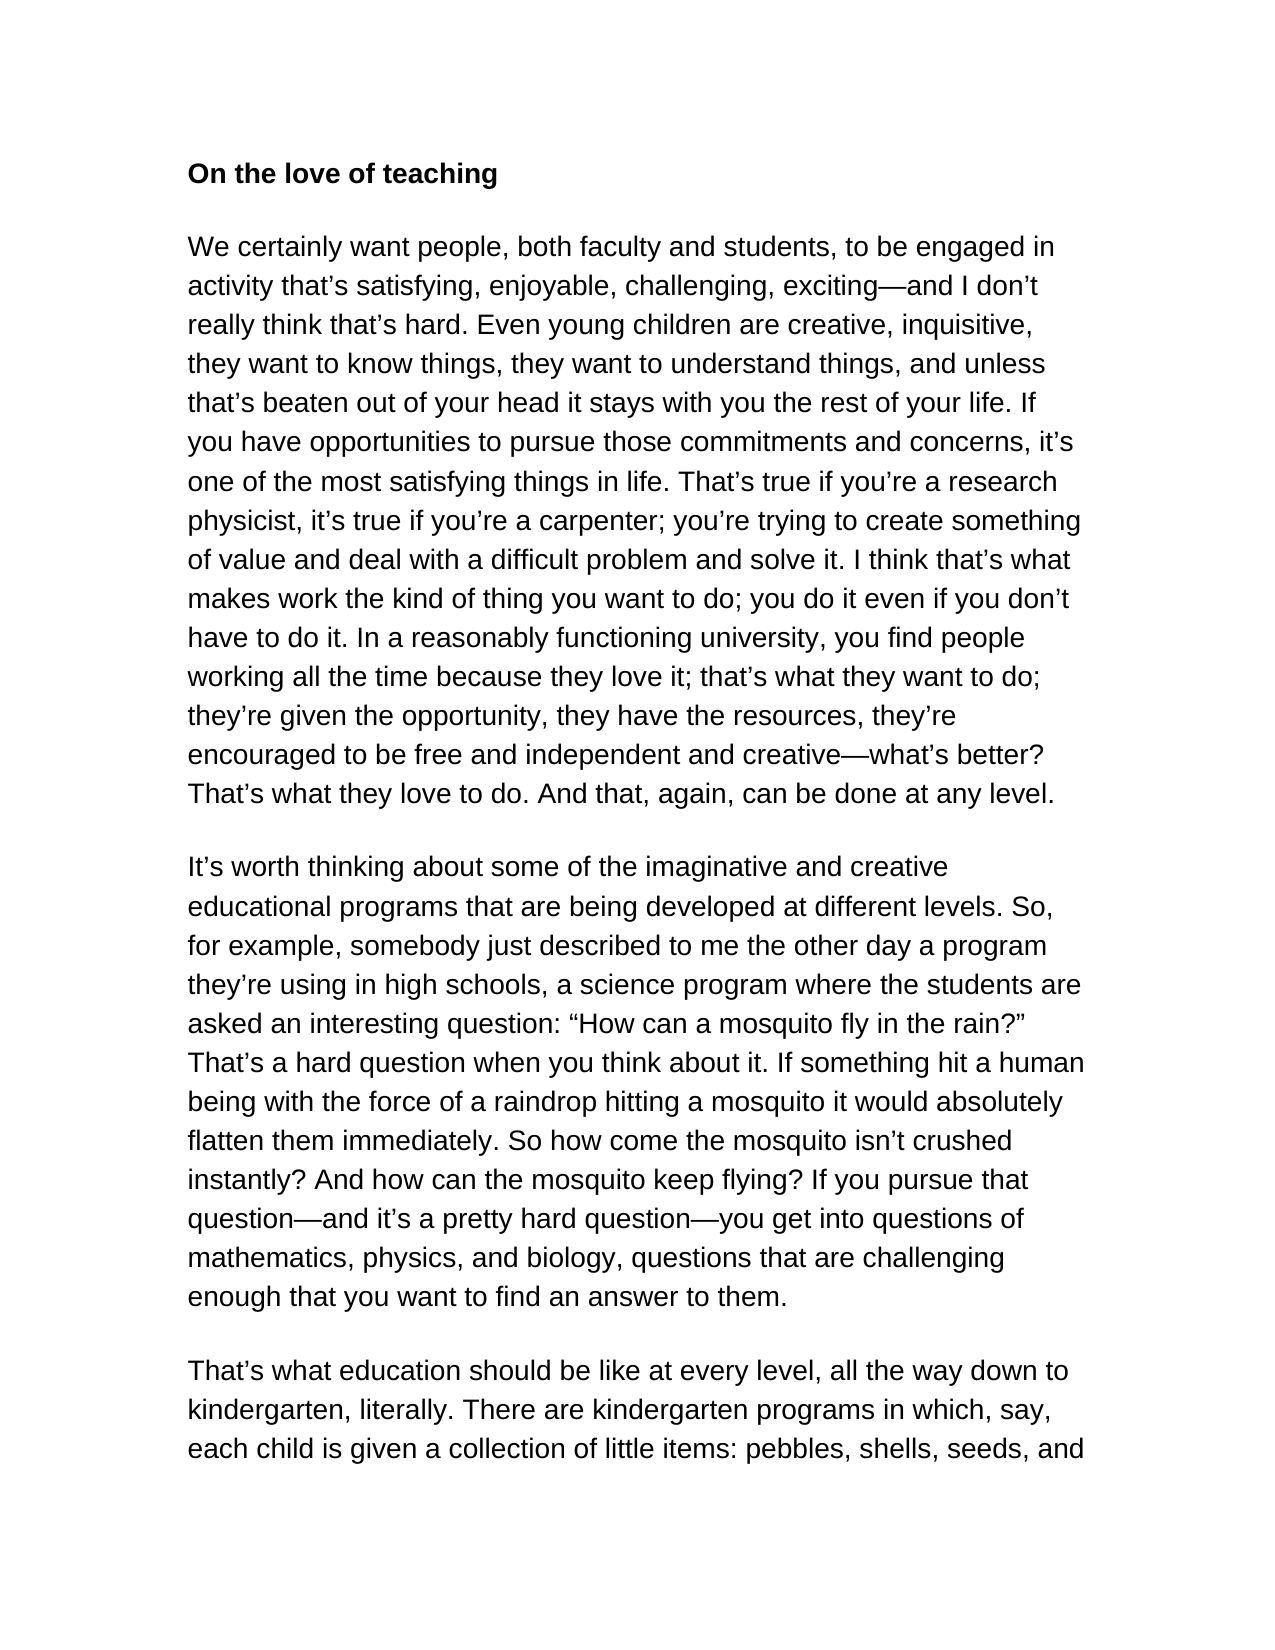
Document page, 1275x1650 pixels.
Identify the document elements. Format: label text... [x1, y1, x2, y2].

text It’s worth thinking about some of the imaginative and creative educational programs that are being developed at different levels. So, for example, somebody just described to me the other day a program they’re using in high schools, a science program where the students are asked an interesting question: “How can a mosquito fly in the rain?” That’s a hard question when you think about it. If something hit a human being with the force of a raindrop hitting a mosquito it would absolutely flatten them immediately. So how come the mosquito isn’t crushed instantly? And how can the mosquito keep flying? If you pursue that question—and it’s a pretty hard question—you get into questions of mathematics, physics, and biology, questions that are challenging enough that you want to find an answer to them. [187, 844, 1087, 1312]
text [187, 1347, 1087, 1464]
text We certainly want people, both faculty and students, to be engaged in activity that’s satisfying, enjoyable, challenging, exciting—and I don’t really think that’s hard. Even young children are creative, inquisitive, they want to know things, they want to understand things, and unless that’s beaten out of your head it stays with you the rest of your life. If you have opportunities to pursue those commitments and concerns, it’s one of the most satisfying things in life. That’s true if you’re a research physicist, it’s true if you’re a carpenter; you’re trying to create something of value and deal with a difficult problem and solve it. I think that’s what makes work the kind of thing you want to do; you do it even if you don’t have to do it. In a reasonably functioning university, you find people working all the time because they love it; that’s what they want to do; they’re given the opportunity, they have the resources, they’re encouraged to be free and independent and creative—what’s better? That’s what they love to do. And that, again, can be done at any level. [187, 223, 1087, 809]
text On the love of teaching [187, 150, 1087, 189]
